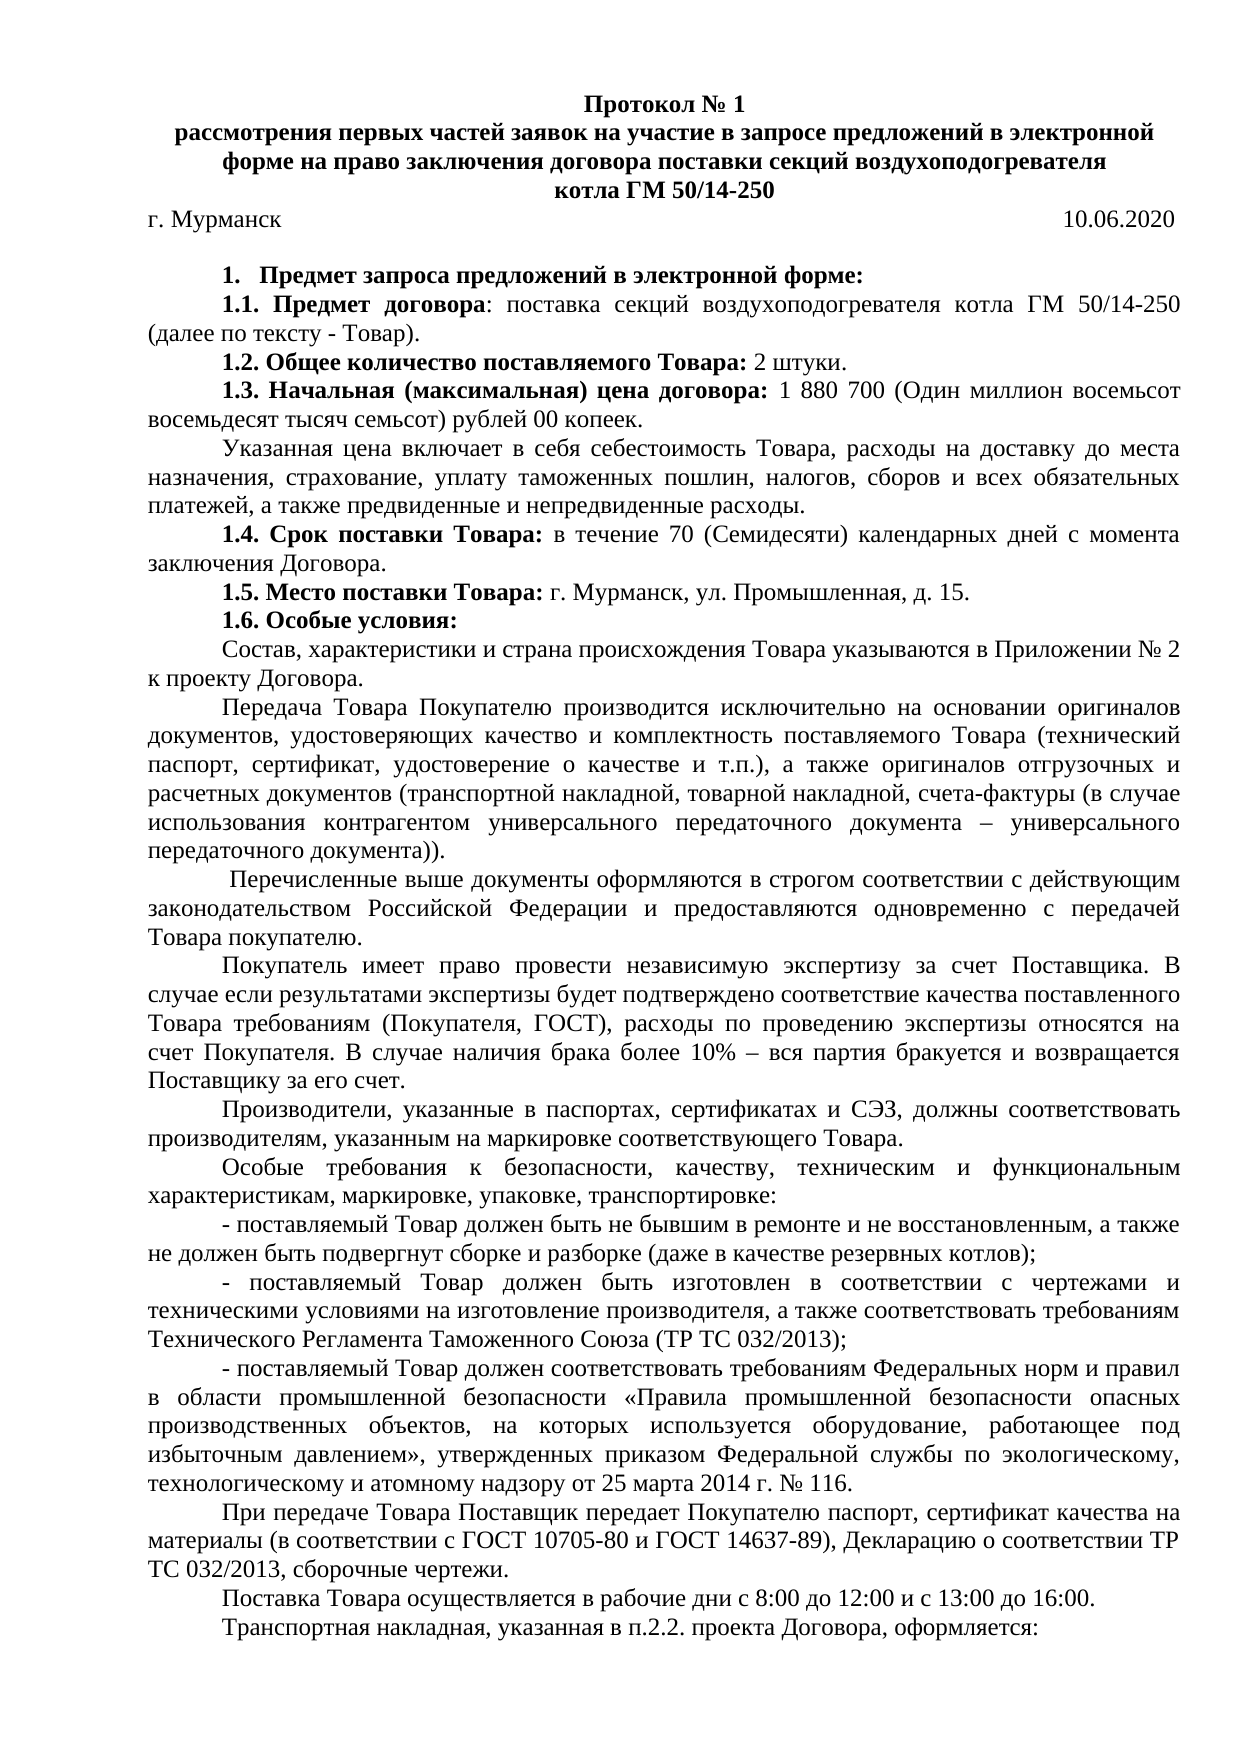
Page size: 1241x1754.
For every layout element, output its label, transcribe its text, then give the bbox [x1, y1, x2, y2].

text Передача Товара Покупателю производится исключительно на основании оригиналов документов, удостоверяющих качество и комплектность поставляемого Товара (технический паспорт, сертификат, удостоверение о качестве и т.п.), а также оригиналов отгрузочных и расчетных документов (транспортной накладной, товарной накладной, счета-фактуры (в случае использования контрагентом универсального передаточного документа – универсального передаточного документа)). [148, 692, 1181, 864]
text - поставляемый Товар должен быть не бывшим в ремонте и не восстановленным, а также не должен быть подвергнут сборке и разборке (даже в качестве резервных котлов); [148, 1209, 1181, 1267]
text При передаче Товара Поставщик передает Покупателю паспорт, сертификат качества на материалы (в соответствии с ГОСТ 10705-80 и ГОСТ 14637-89), Декларацию о соответствии ТР ТС 032/2013, сборочные чертежи. [148, 1497, 1181, 1583]
text Указанная цена включает в себя себестоимость Товара, расходы на доставку до места назначения, страхование, уплату таможенных пошлин, налогов, сборов и всех обязательных платежей, а также предвиденные и непредвиденные расходы. [148, 433, 1181, 519]
subtitle Предмет запроса предложений в электронной форме: [222, 260, 1181, 289]
text - поставляемый Товар должен быть изготовлен в соответствии с чертежами и техническими условиями на изготовление производителя, а также соответствовать требованиям Технического Регламента Таможенного Союза (ТР ТС 032/2013); [148, 1267, 1181, 1353]
text Поставка Товара осуществляется в рабочие дни с 8:00 до 12:00 и с 13:00 до 16:00. [148, 1583, 1181, 1612]
text Перечисленные выше документы оформляются в строгом соответствии с действующим законодательством Российской Федерации и предоставляются одновременно с передачей Товара покупателю. [148, 864, 1181, 950]
text Особые требования к безопасности, качеству, техническим и функциональным характеристикам, маркировке, упаковке, транспортировке: [148, 1152, 1181, 1209]
text Транспортная накладная, указанная в п.2.2. проекта Договора, оформляется: [148, 1612, 1181, 1640]
text г. Мурманск 10.06.2020 [148, 204, 1181, 232]
text 1.5. Место поставки Товара: г. Мурманск, ул. Промышленная, д. 15. [148, 577, 1181, 605]
text Производители, указанные в паспортах, сертификатах и СЭЗ, должны соответствовать производителям, указанным на маркировке соответствующего Товара. [148, 1094, 1181, 1152]
text 1.3. Начальная (максимальная) цена договора: 1 880 700 (Один миллион восемьсот восемьдесят тысяч семьсот) рублей 00 копеек. [148, 375, 1181, 433]
text котла ГМ 50/14-250 [148, 175, 1181, 204]
text Протокол № 1 [148, 89, 1181, 117]
text 1.1. Предмет договора: поставка секций воздухоподогревателя котла ГМ 50/14-250 (далее по тексту - Товар). [148, 289, 1181, 347]
text 1.2. Общее количество поставляемого Товара: 2 штуки. [148, 347, 1181, 375]
text 1.4. Срок поставки Товара: в течение 70 (Семидесяти) календарных дней с момента заключения Договора. [148, 519, 1181, 577]
text рассмотрения первых частей заявок на участие в запросе предложений в электронной форме на право заключения договора поставки секций воздухоподогревателя [148, 117, 1181, 175]
list 1.6. Особые условия: [148, 605, 1181, 634]
text Покупатель имеет право провести независимую экспертизу за счет Поставщика. В случае если результатами экспертизы будет подтверждено соответствие качества поставленного Товара требованиям (Покупателя, ГОСТ), расходы по проведению экспертизы относятся на счет Покупателя. В случае наличия брака более 10% – вся партия бракуется и возвращается Поставщику за его счет. [148, 950, 1181, 1094]
text Состав, характеристики и страна происхождения Товара указываются в Приложении № 2 к проекту Договора. [148, 634, 1181, 692]
text - поставляемый Товар должен соответствовать требованиям Федеральных норм и правил в области промышленной безопасности «Правила промышленной безопасности опасных производственных объектов, на которых используется оборудование, работающее под избыточным давлением», утвержденных приказом Федеральной службы по экологическому, технологическому и атомному надзору от 25 марта 2014 г. № 116. [148, 1353, 1181, 1497]
